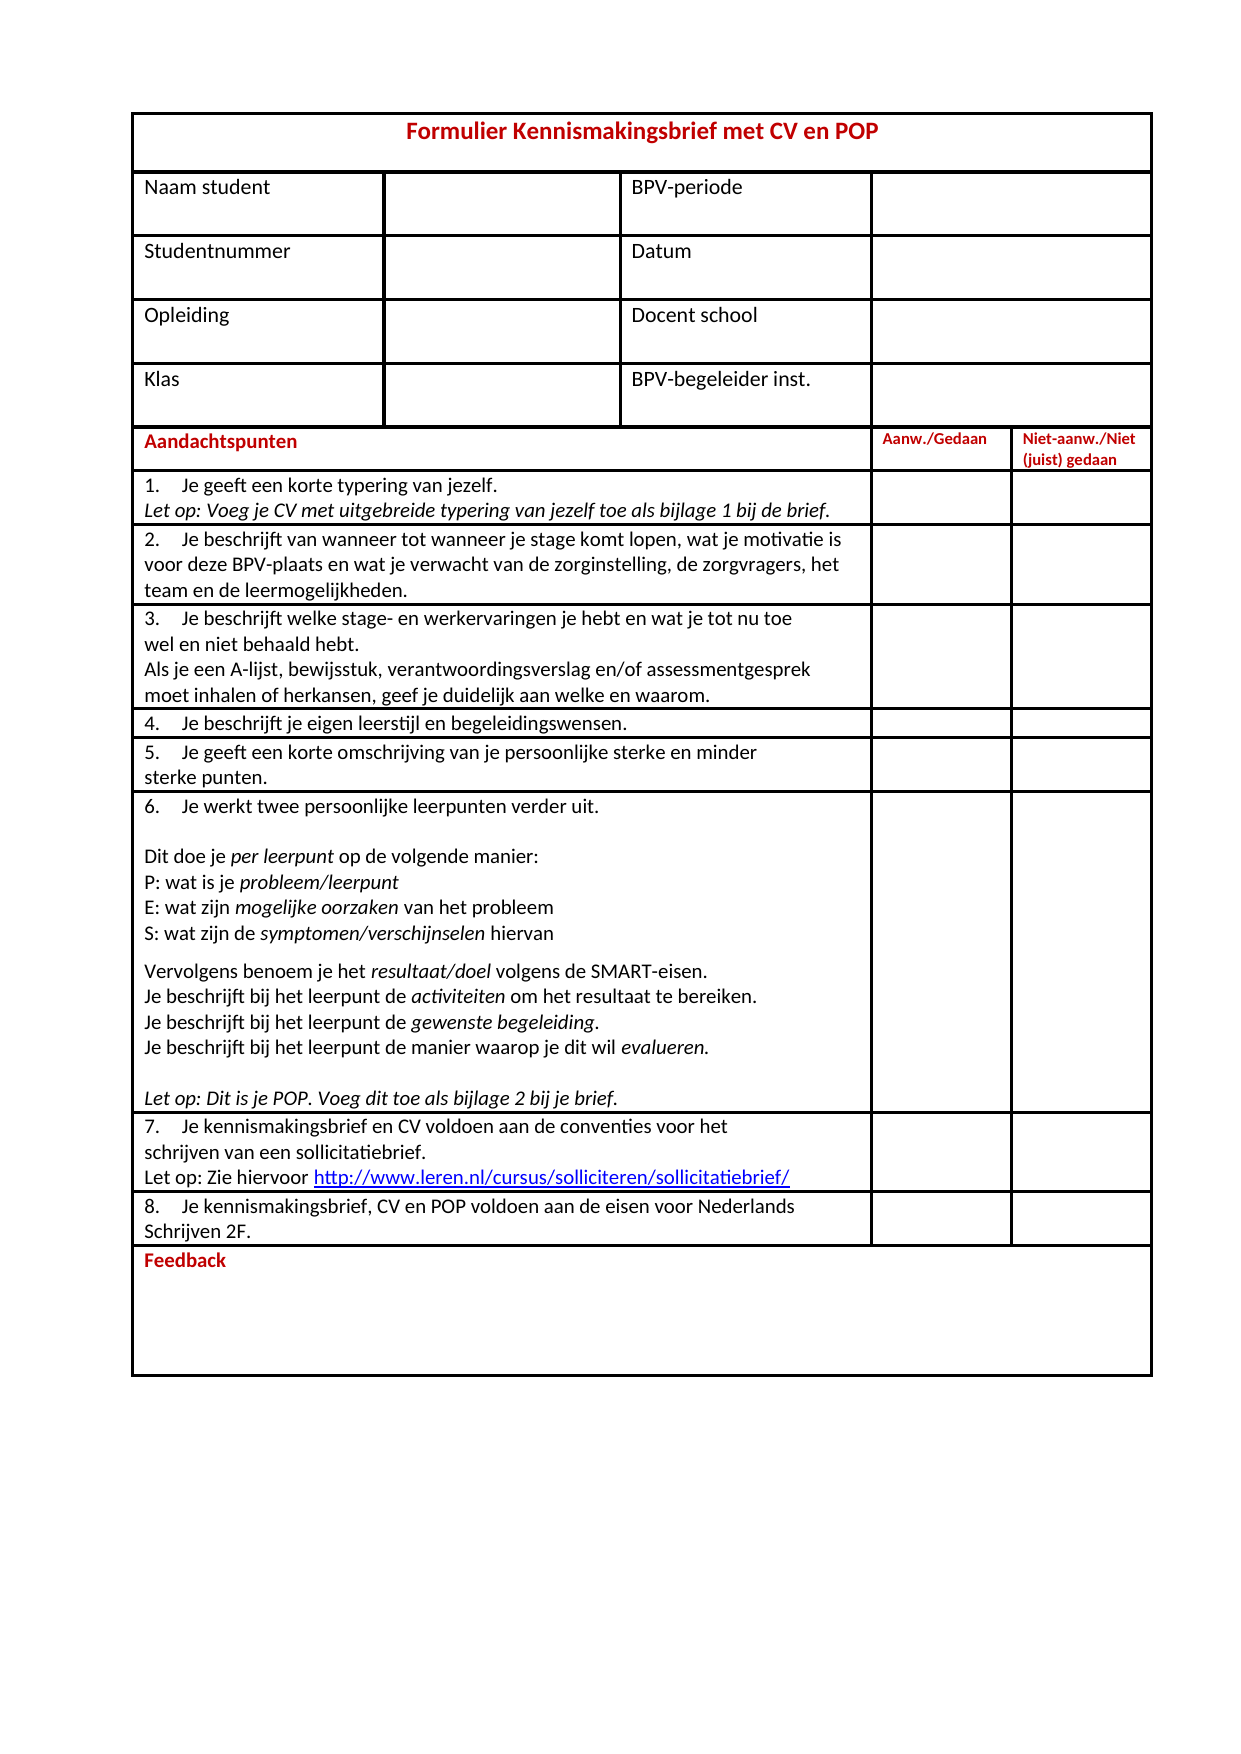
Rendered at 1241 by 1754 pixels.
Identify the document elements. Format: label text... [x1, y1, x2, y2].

table_cell [1013, 472, 1150, 523]
table_cell Je kennismakingsbrief, CV en POP voldoen aan de eisen voor Nederlands Schrijven 2F. [134, 1193, 870, 1244]
table_cell Je beschrijft van wanneer tot wanneer je stage komt lopen, wat je motivatie is voor deze BPV-plaats en wat je verwacht van de zorginstelling, de zorgvragers, het team en de leermogelijkheden. [134, 526, 870, 602]
table_cell [1013, 739, 1150, 790]
table_cell [386, 237, 619, 298]
table_cell Klas [134, 365, 382, 425]
table_cell Datum [622, 237, 870, 298]
table_cell [873, 174, 1150, 234]
table_cell [873, 301, 1150, 362]
table_cell Je kennismakingsbrief en CV voldoen aan de conventies voor het schrijven van een sollicitatiebrief. Let op: Zie hiervoor http://www.leren.nl/cursus/solliciteren/sollicitatiebrief/ [134, 1114, 870, 1190]
table_cell Je geeft een korte omschrijving van je persoonlijke sterke en minder sterke punten. [134, 739, 870, 790]
table_cell [1013, 1193, 1150, 1244]
table_cell Je geeft een korte typering van jezelf. Let op: Voeg je CV met uitgebreide typering van jezelf toe als bijlage 1 bij de brief. [134, 472, 870, 523]
table_cell [386, 174, 619, 234]
table_cell [1013, 793, 1150, 1111]
table_cell Opleiding [134, 301, 382, 362]
table_cell [386, 365, 619, 425]
table_cell [873, 710, 1010, 736]
table_cell BPV-periode [622, 174, 870, 234]
table_cell Studentnummer [134, 237, 382, 298]
table_cell [873, 365, 1150, 425]
table_cell BPV-begeleider inst. [622, 365, 870, 425]
table_header Formulier Kennismakingsbrief met CV en POP [134, 115, 1150, 170]
table_cell [1013, 526, 1150, 602]
table_cell Niet-aanw./Niet (juist) gedaan [1013, 429, 1150, 469]
table_cell [873, 739, 1010, 790]
table_cell [873, 526, 1010, 602]
table_cell [873, 793, 1010, 1111]
table_cell Aanw./Gedaan [873, 429, 1010, 469]
table_cell Aandachtspunten [134, 429, 870, 469]
table_cell Je beschrijft je eigen leerstijl en begeleidingswensen. [134, 710, 870, 736]
table_cell Je werkt twee persoonlijke leerpunten verder uit. Dit doe je per leerpunt op de volgende manier: P: wat is je probleem/leerpunt E: wat zijn mogelijke oorzaken van het probleem S: wat zijn de symptomen/verschijnselen hiervan Vervolgens benoem je het resultaat/doel volgens de SMART-eisen. Je beschrijft bij het leerpunt de activiteiten om het resultaat te bereiken. Je beschrijft bij het leerpunt de gewenste begeleiding. Je beschrijft bij het leerpunt de manier waarop je dit wil evalueren. Let op: Dit is je POP. Voeg dit toe als bijlage 2 bij je brief. [134, 793, 870, 1111]
table_cell [1013, 1114, 1150, 1190]
table_cell [873, 606, 1010, 707]
table_cell Naam student [134, 174, 382, 234]
table_cell [873, 472, 1010, 523]
table_cell Feedback [134, 1247, 1150, 1374]
table_cell [1013, 606, 1150, 707]
table_cell [386, 301, 619, 362]
table_cell Je beschrijft welke stage- en werkervaringen je hebt en wat je tot nu toe wel en niet behaald hebt. Als je een A-lijst, bewijsstuk, verantwoordingsverslag en/of assessmentgesprek moet inhalen of herkansen, geef je duidelijk aan welke en waarom. [134, 606, 870, 707]
table_cell [873, 237, 1150, 298]
table_cell Docent school [622, 301, 870, 362]
table_cell [1013, 710, 1150, 736]
table_cell [873, 1114, 1010, 1190]
table_cell [873, 1193, 1010, 1244]
